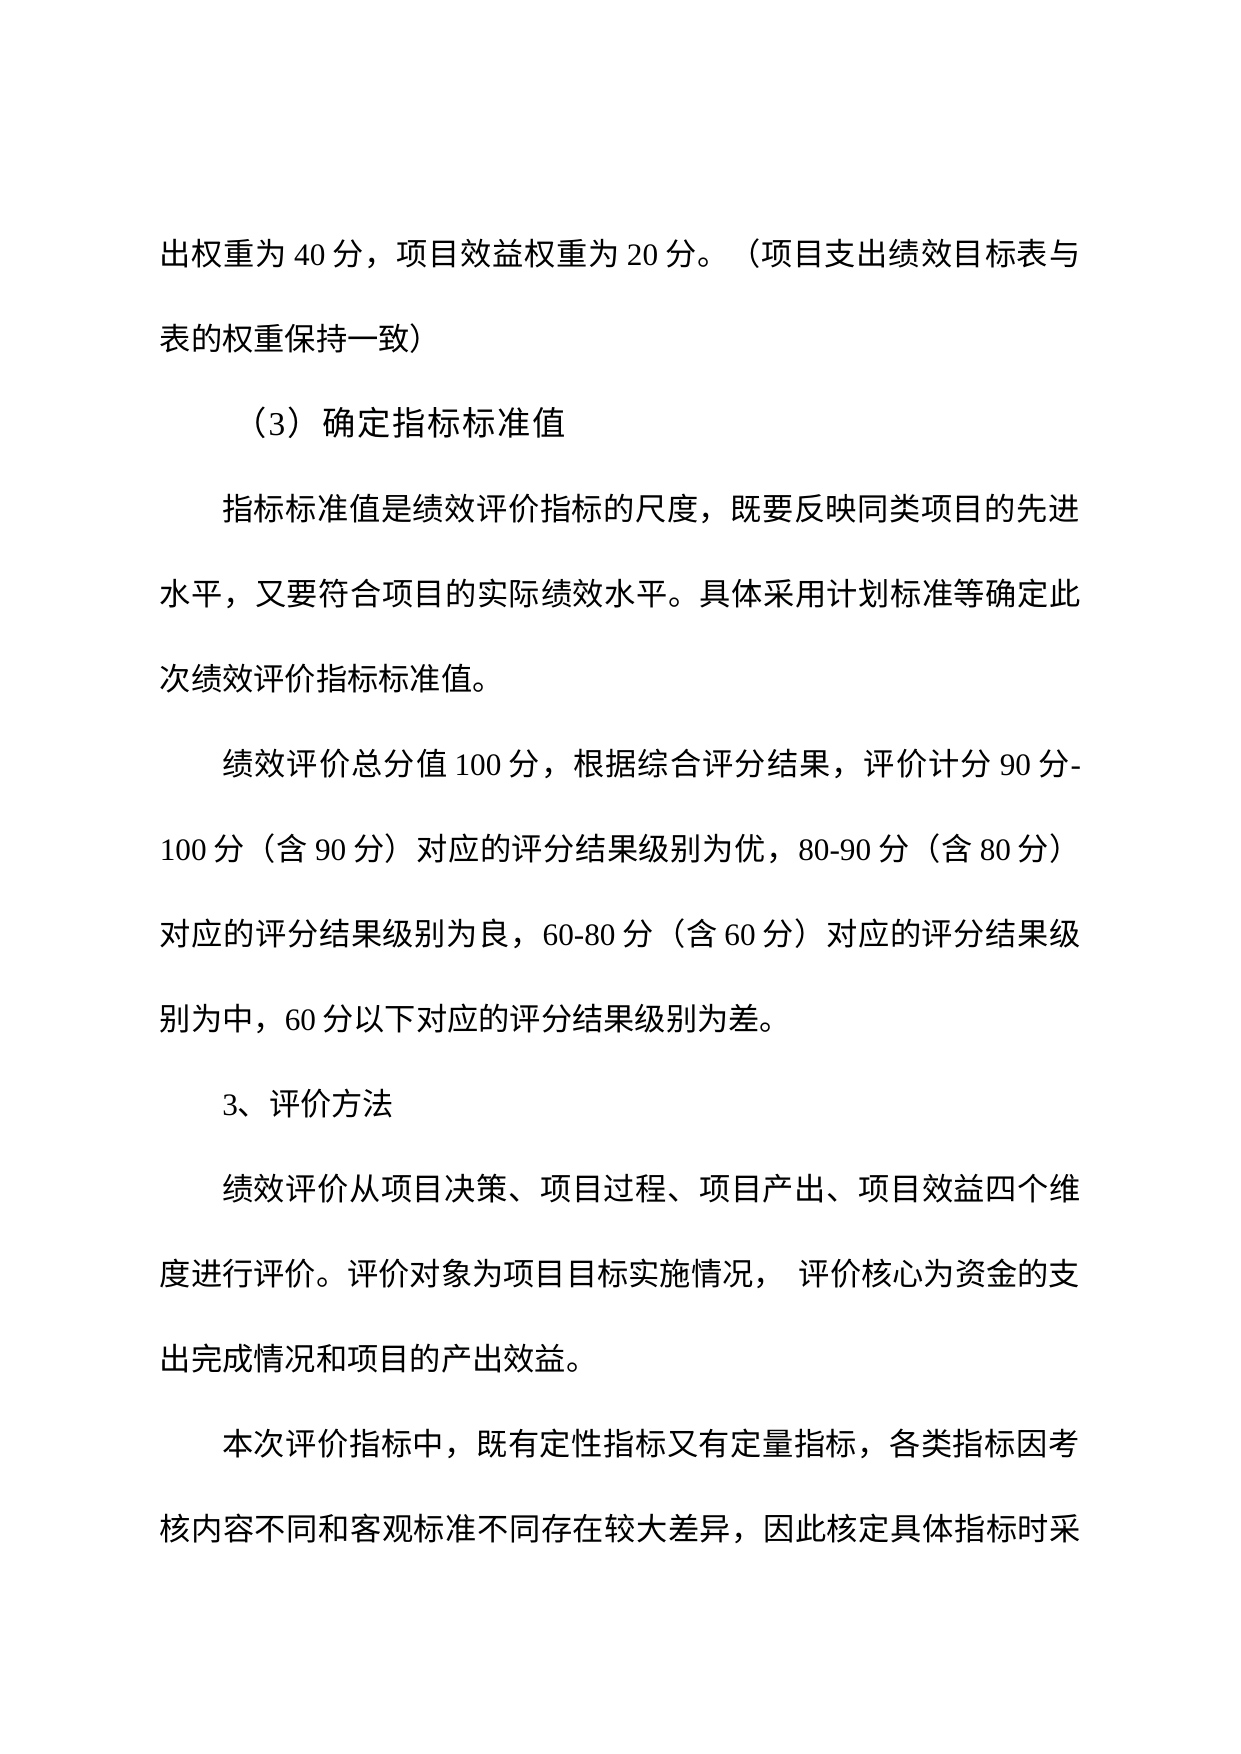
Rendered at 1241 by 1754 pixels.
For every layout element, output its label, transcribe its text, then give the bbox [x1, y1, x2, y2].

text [159, 1399, 1081, 1569]
text 绩效评价从项目决策、项目过程、项目产出、项目效益四个维度进行评价。评价对象为项目目标实施情况， 评价核心为资金的支出完成情况和项目的产出效益。 [159, 1144, 1081, 1399]
text （3）确定指标标准值 [159, 379, 1081, 464]
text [159, 209, 1081, 379]
text 指标标准值是绩效评价指标的尺度，既要反映同类项目的先进水平，又要符合项目的实际绩效水平。具体采用计划标准等确定此次绩效评价指标标准值。 [159, 464, 1081, 719]
text 绩效评价总分值100分，根据综合评分结果，评价计分90分-100分（含90分）对应的评分结果级别为优，80-90分（含80分）对应的评分结果级别为良，60-80分（含60分）对应的评分结果级别为中，60分以下对应的评分结果级别为差。 [159, 719, 1081, 1059]
text 3、评价方法 [159, 1059, 1081, 1144]
